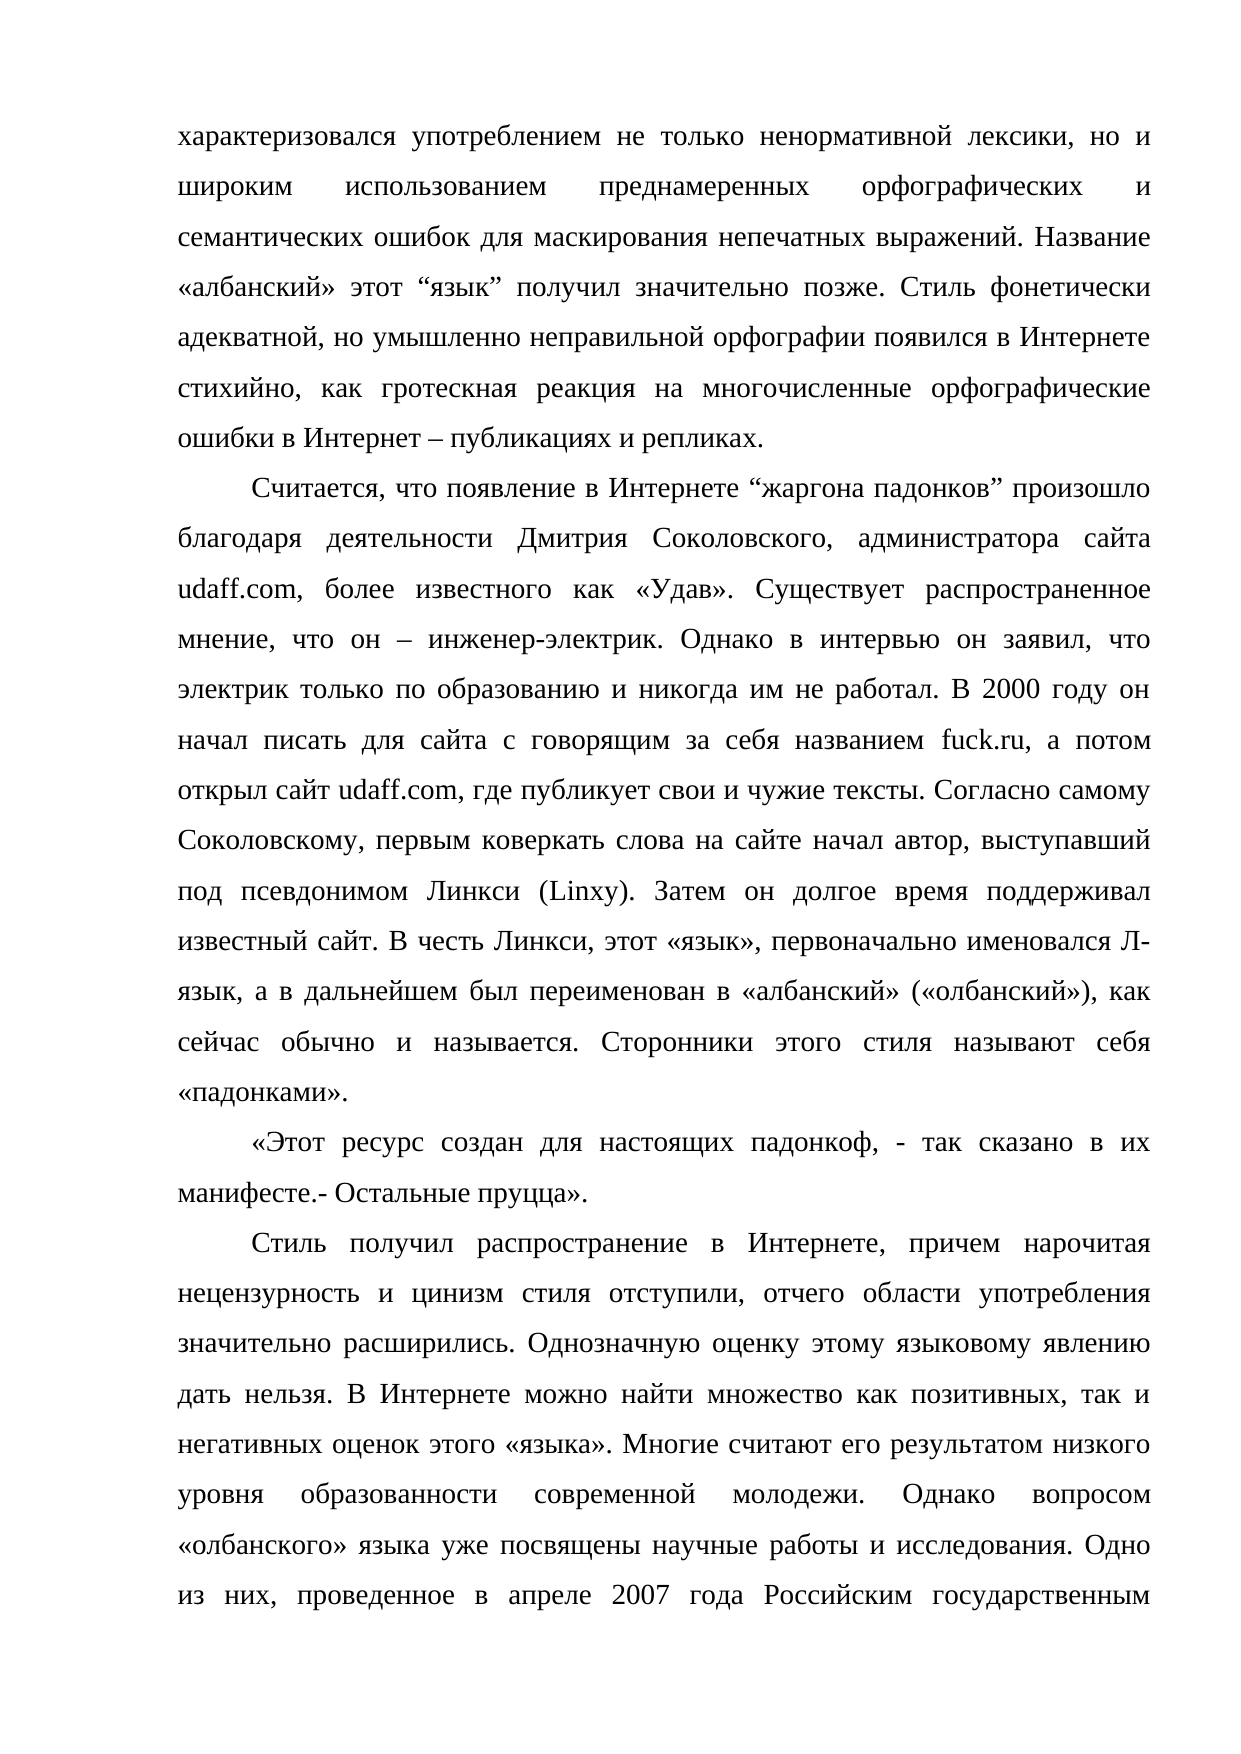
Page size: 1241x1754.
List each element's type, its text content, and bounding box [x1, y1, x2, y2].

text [177, 118, 1152, 453]
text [177, 1225, 1152, 1611]
text Считается, что появление в Интернете “жаргона падонков” произошло благодаря деятельности Дмитрия Соколовского, администратора сайта udaff.com, более известного как «Удав». Существует распространенное мнение, что он – инженер-электрик. Однако в интервью он заявил, что электрик только по образованию и никогда им не работал. В 2000 году он начал писать для сайта с говорящим за себя названием fuck.ru, а потом открыл сайт udaff.com, где публикует свои и чужие тексты. Согласно самому Соколовскому, первым коверкать слова на сайте начал автор, выступавший под псевдонимом Линкси (Linxy). Затем он долгое время поддерживал известный сайт. В честь Линкси, этот «язык», первоначально именовался Л-язык, а в дальнейшем был переименован в «албанский» («олбанский»), как сейчас обычно и называется. Сторонники этого стиля называют себя «падонками». [177, 470, 1152, 1108]
text «Этот ресурс создан для настоящих падонкоф, - так сказано в их манифесте.- Остальные пруцца». [177, 1124, 1152, 1208]
